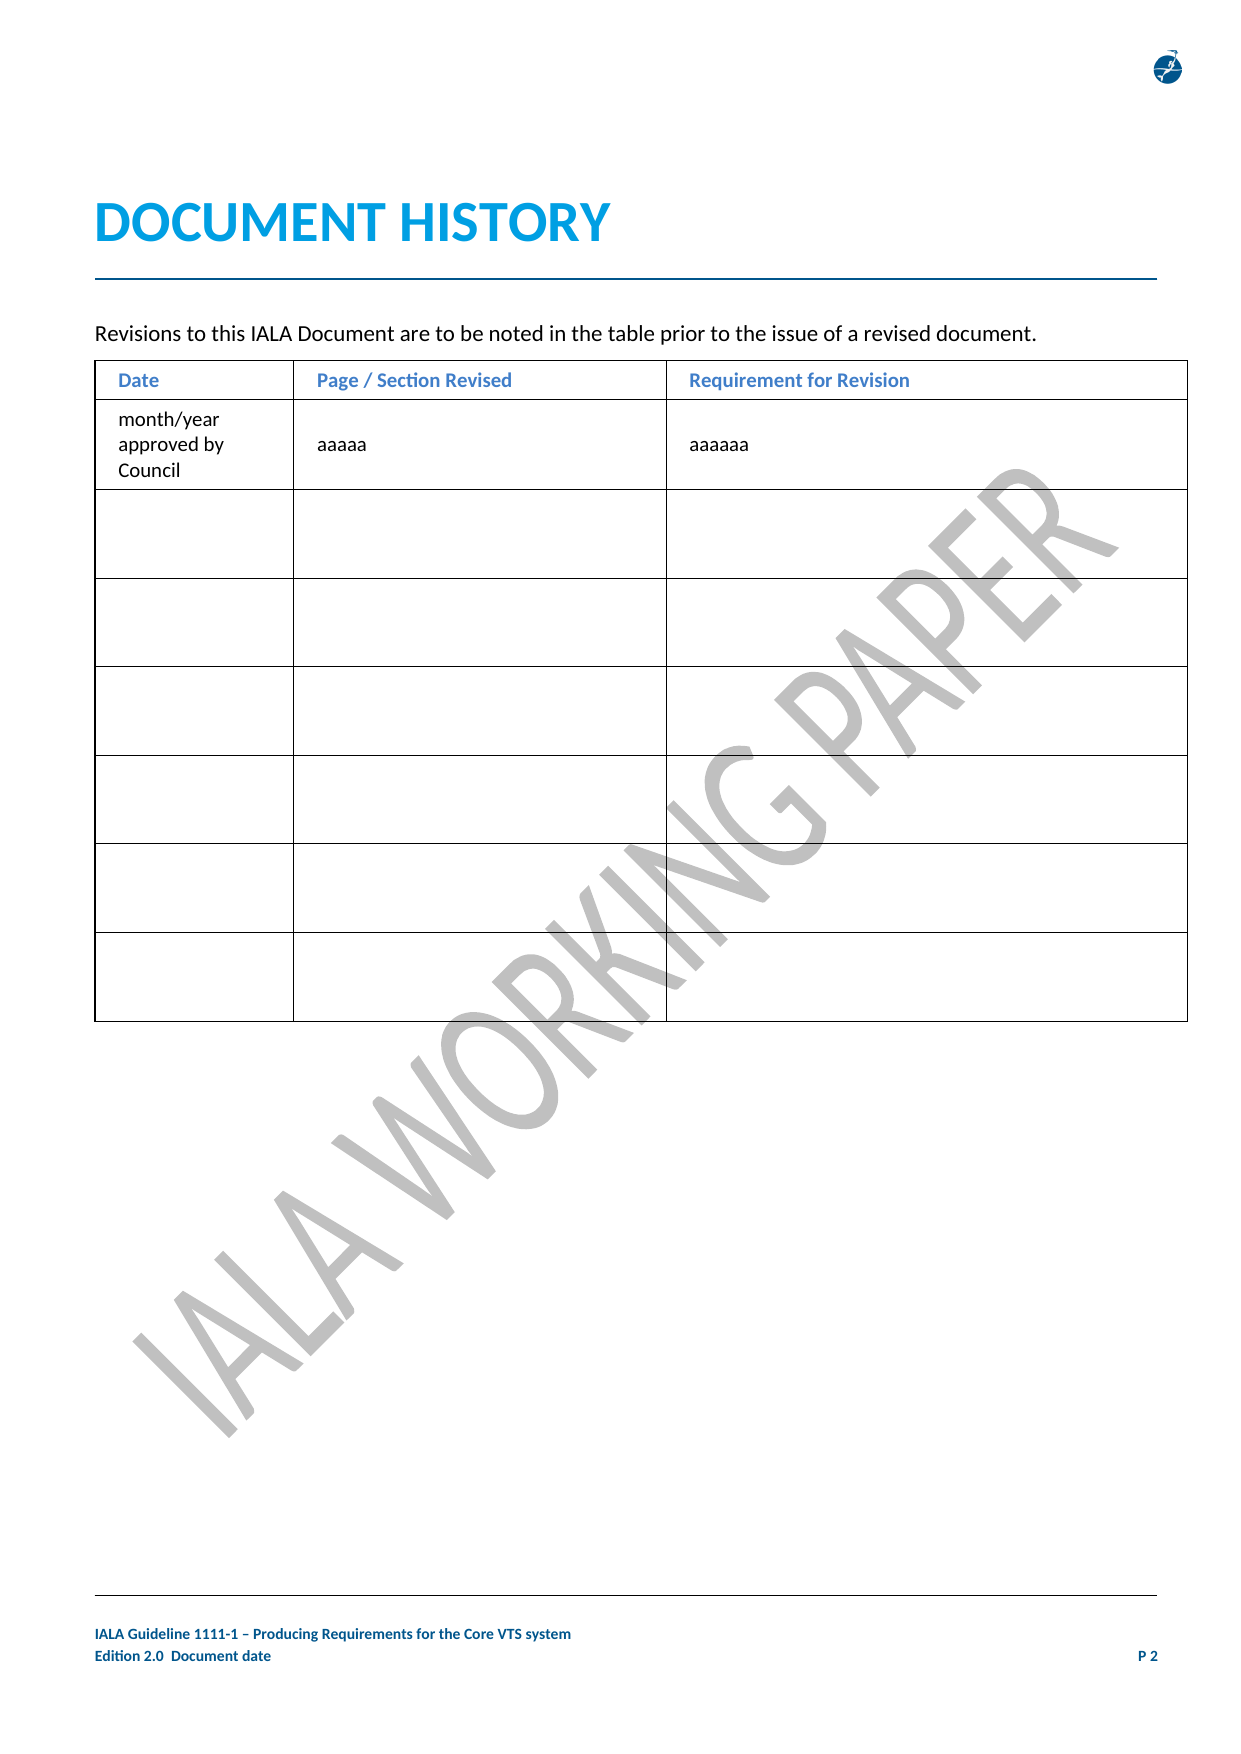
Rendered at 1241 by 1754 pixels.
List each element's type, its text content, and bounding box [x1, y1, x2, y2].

table_cell month/year approved by Council [96, 400, 293, 489]
table_cell [96, 844, 293, 932]
table_cell [96, 933, 293, 1021]
table_cell [96, 756, 293, 843]
table_header Date [96, 361, 293, 399]
picture [1122, 0, 1241, 119]
table_cell [667, 933, 1187, 1021]
table_cell [667, 667, 1187, 755]
table_cell [96, 667, 293, 755]
table_cell [96, 490, 293, 577]
table_cell [294, 579, 666, 666]
table_cell [667, 756, 1187, 843]
table_cell [294, 844, 666, 932]
table_cell [294, 933, 666, 1021]
table_cell [667, 490, 1187, 577]
table_cell [294, 756, 666, 843]
table_cell [667, 844, 1187, 932]
table_cell aaaaa [294, 400, 666, 489]
table_cell [294, 490, 666, 577]
table_cell [667, 579, 1187, 666]
text Revisions to this IALA Document are to be noted in the table prior to the issue of a revised document. [94, 319, 1157, 347]
table_cell [96, 579, 293, 666]
table_header Page / Section Revised [294, 361, 666, 399]
table_header Requirement for Revision [667, 361, 1187, 399]
table_cell aaaaaa [667, 400, 1187, 489]
table_cell [294, 667, 666, 755]
